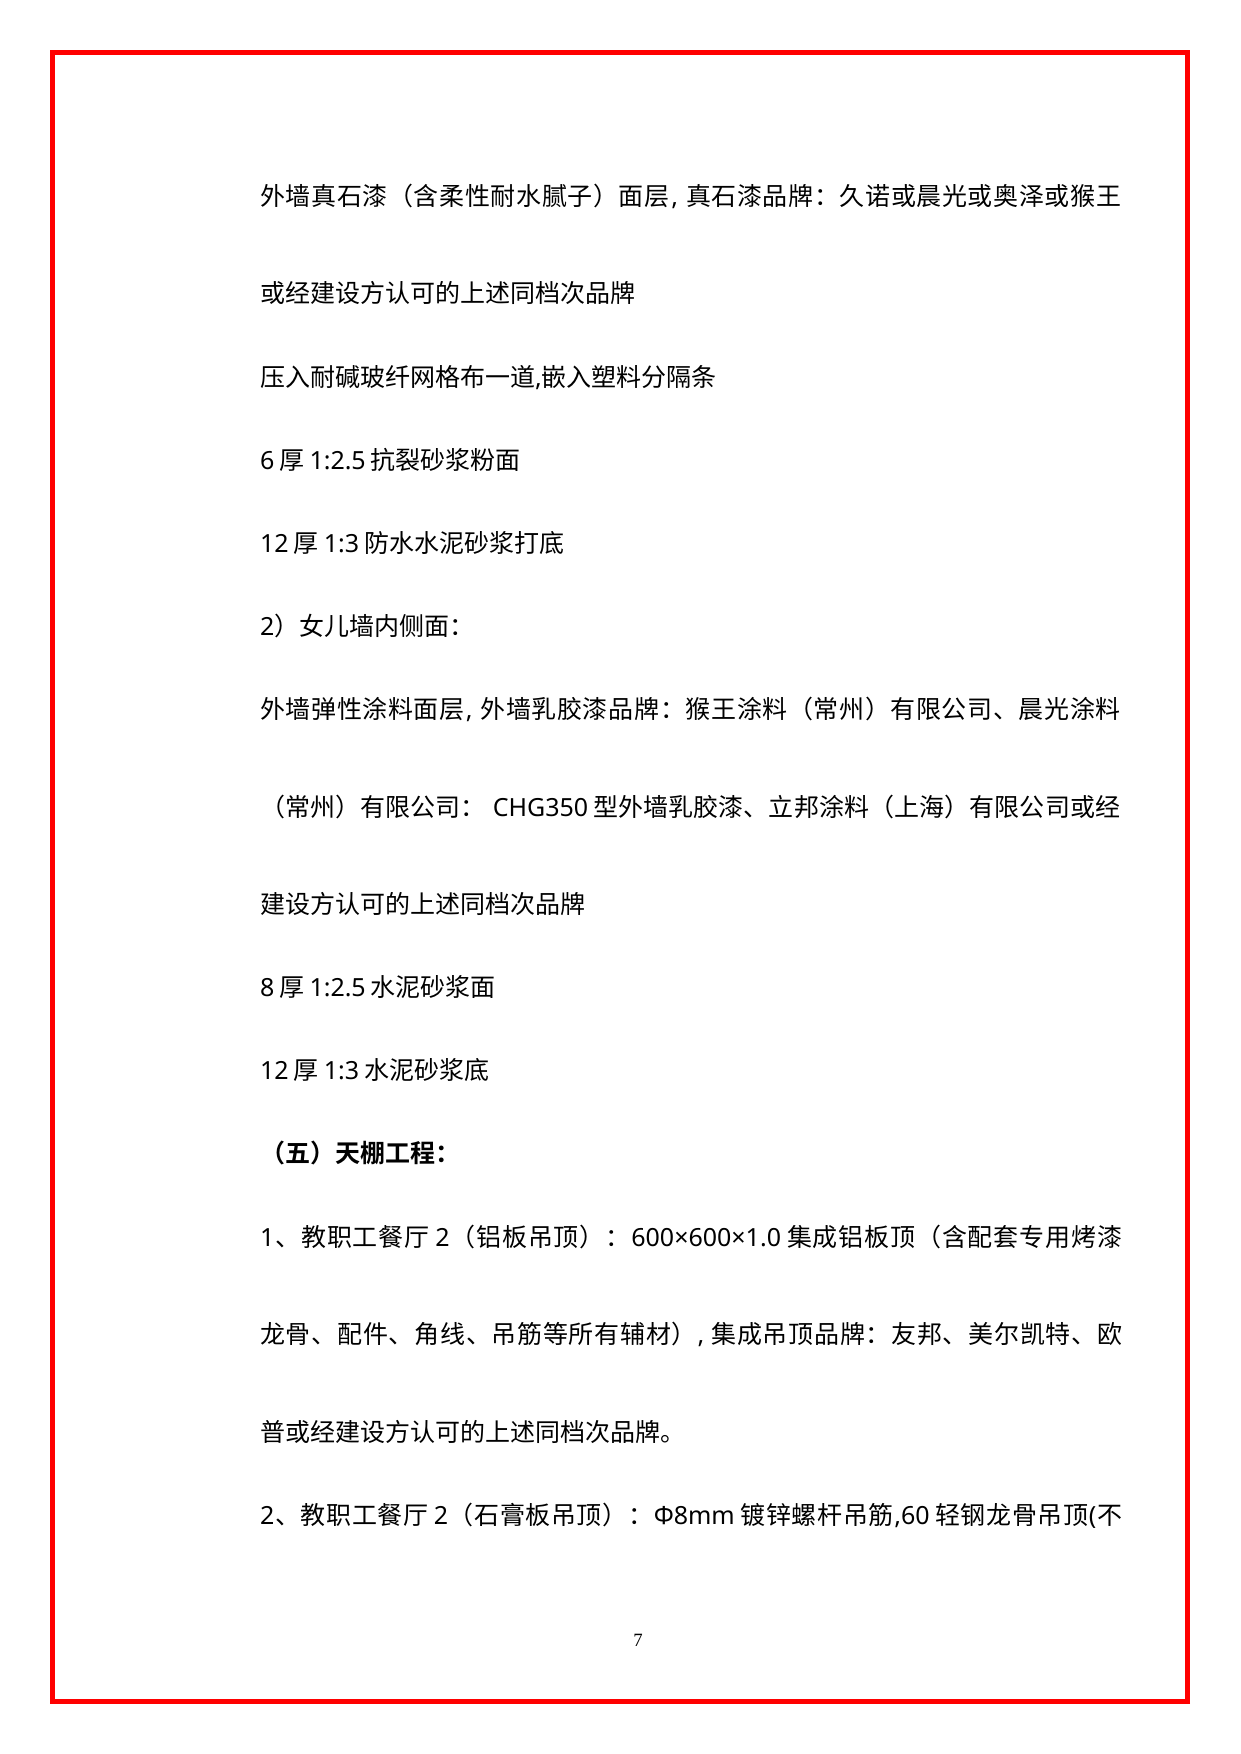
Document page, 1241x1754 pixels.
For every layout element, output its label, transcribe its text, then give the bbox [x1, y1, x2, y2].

list 12厚1:3防水水泥砂浆打底 [260, 509, 1122, 574]
list 8厚1:2.5水泥砂浆面 [260, 953, 1122, 1018]
list 6厚1:2.5抗裂砂浆粉面 [260, 426, 1122, 491]
list 外墙弹性涂料面层, 外墙乳胶漆品牌：猴王涂料（常州）有限公司、晨光涂料（常州）有限公司： CHG350型外墙乳胶漆、立邦涂料（上海）有限公司或经建设方认可的上述同档次品牌 [260, 675, 1122, 935]
list 1、教职工餐厅2（铝板吊顶）：600×600×1.0集成铝板顶（含配套专用烤漆龙骨、配件、角线、吊筋等所有辅材）, 集成吊顶品牌：友邦、美尔凯特、欧普或经建设方认可的上述同档次品牌。 [260, 1203, 1122, 1463]
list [260, 1481, 1122, 1546]
list （五）天棚工程： [260, 1119, 1122, 1184]
list 2）女儿墙内侧面： [260, 592, 1122, 657]
list 外墙真石漆（含柔性耐水腻子）面层, 真石漆品牌：久诺或晨光或奥泽或猴王或经建设方认可的上述同档次品牌 [260, 162, 1122, 324]
list 12厚1:3水泥砂浆底 [260, 1036, 1122, 1101]
list 压入耐碱玻纤网格布一道,嵌入塑料分隔条 [260, 343, 1122, 408]
